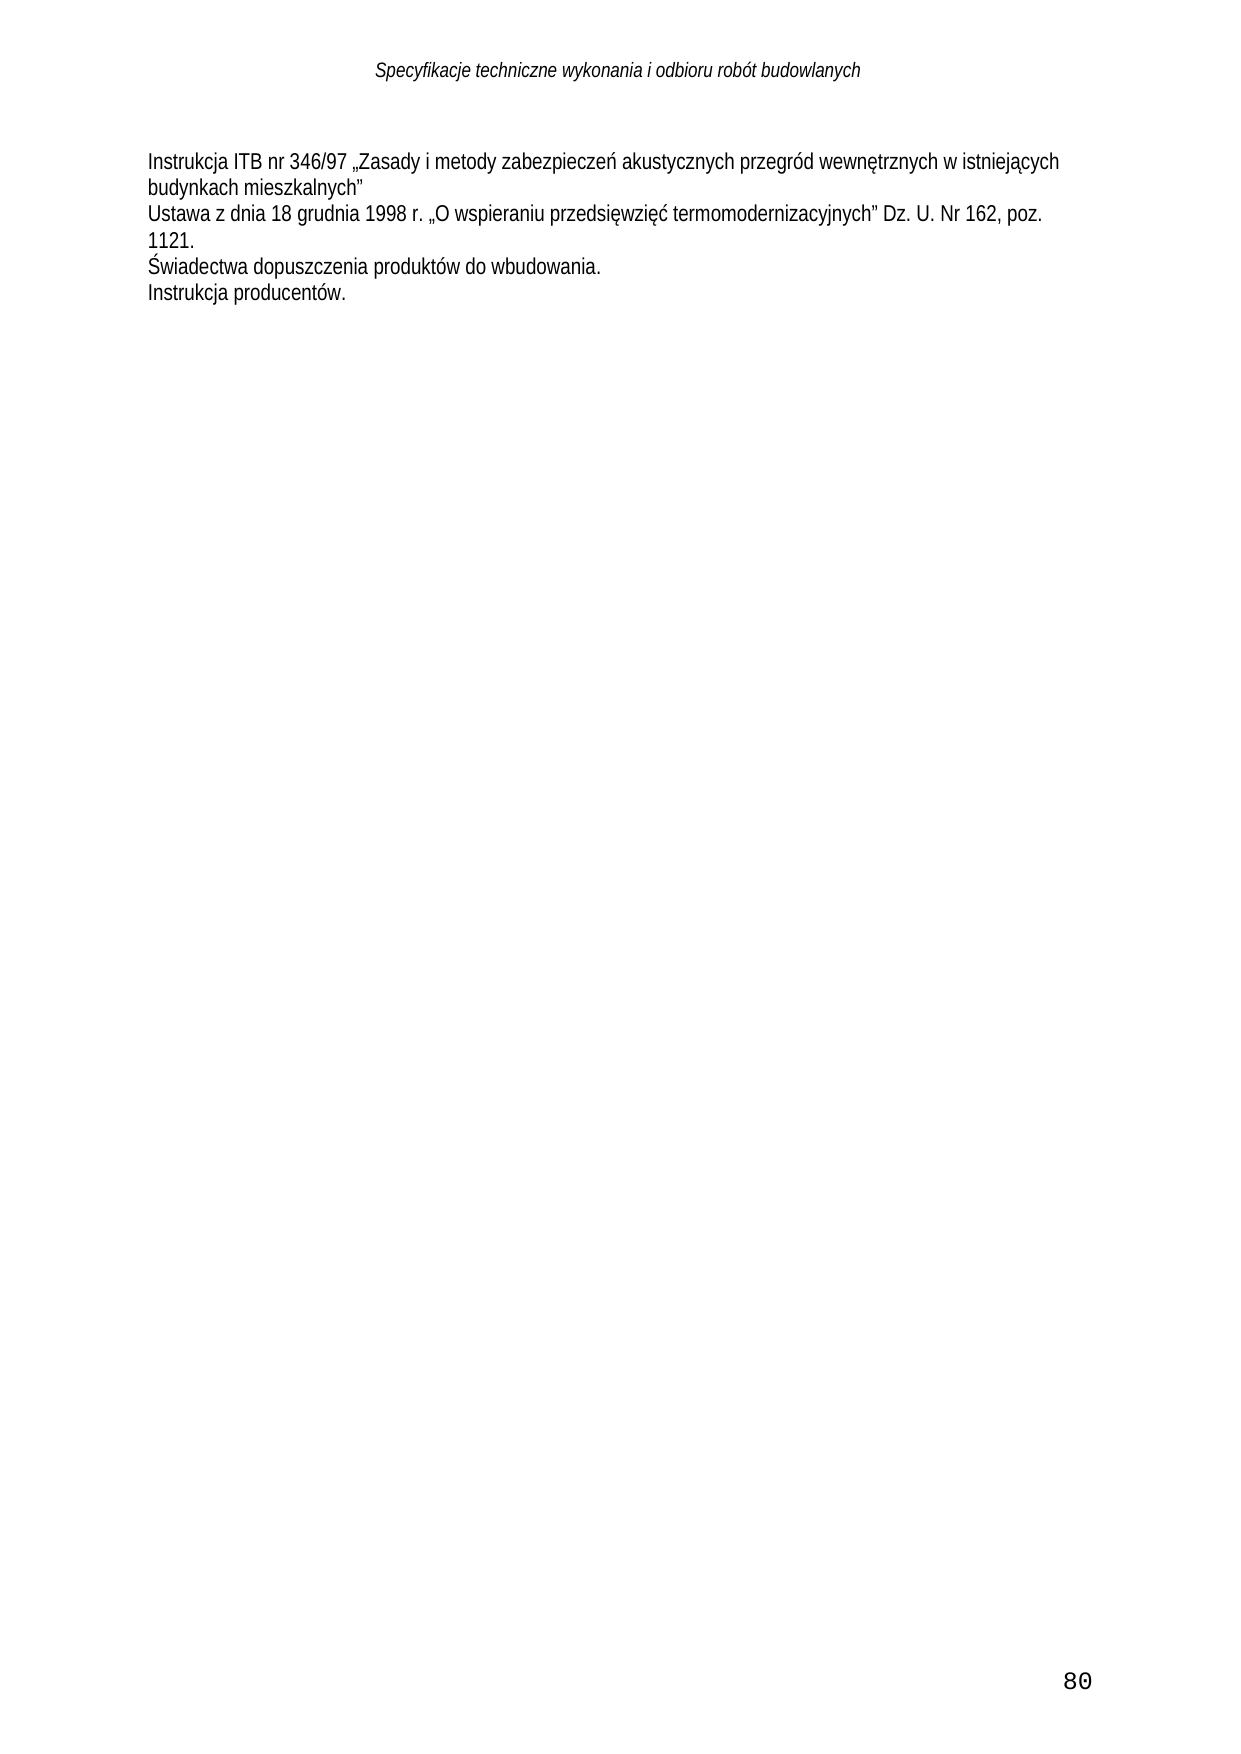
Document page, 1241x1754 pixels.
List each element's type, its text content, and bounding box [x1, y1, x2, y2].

text Instrukcja ITB nr 346/97 „Zasady i metody zabezpieczeń akustycznych przegród wewnętrznych w istniejących budynkach mieszkalnych” [148, 148, 1093, 200]
text Świadectwa dopuszczenia produktów do wbudowania. [148, 253, 1093, 279]
text Ustawa z dnia 18 grudnia 1998 r. „O wspieraniu przedsięwzięć termomodernizacyjnych” Dz. U. Nr 162, poz. 1121. [148, 200, 1093, 253]
text Instrukcja producentów. [148, 279, 1093, 306]
